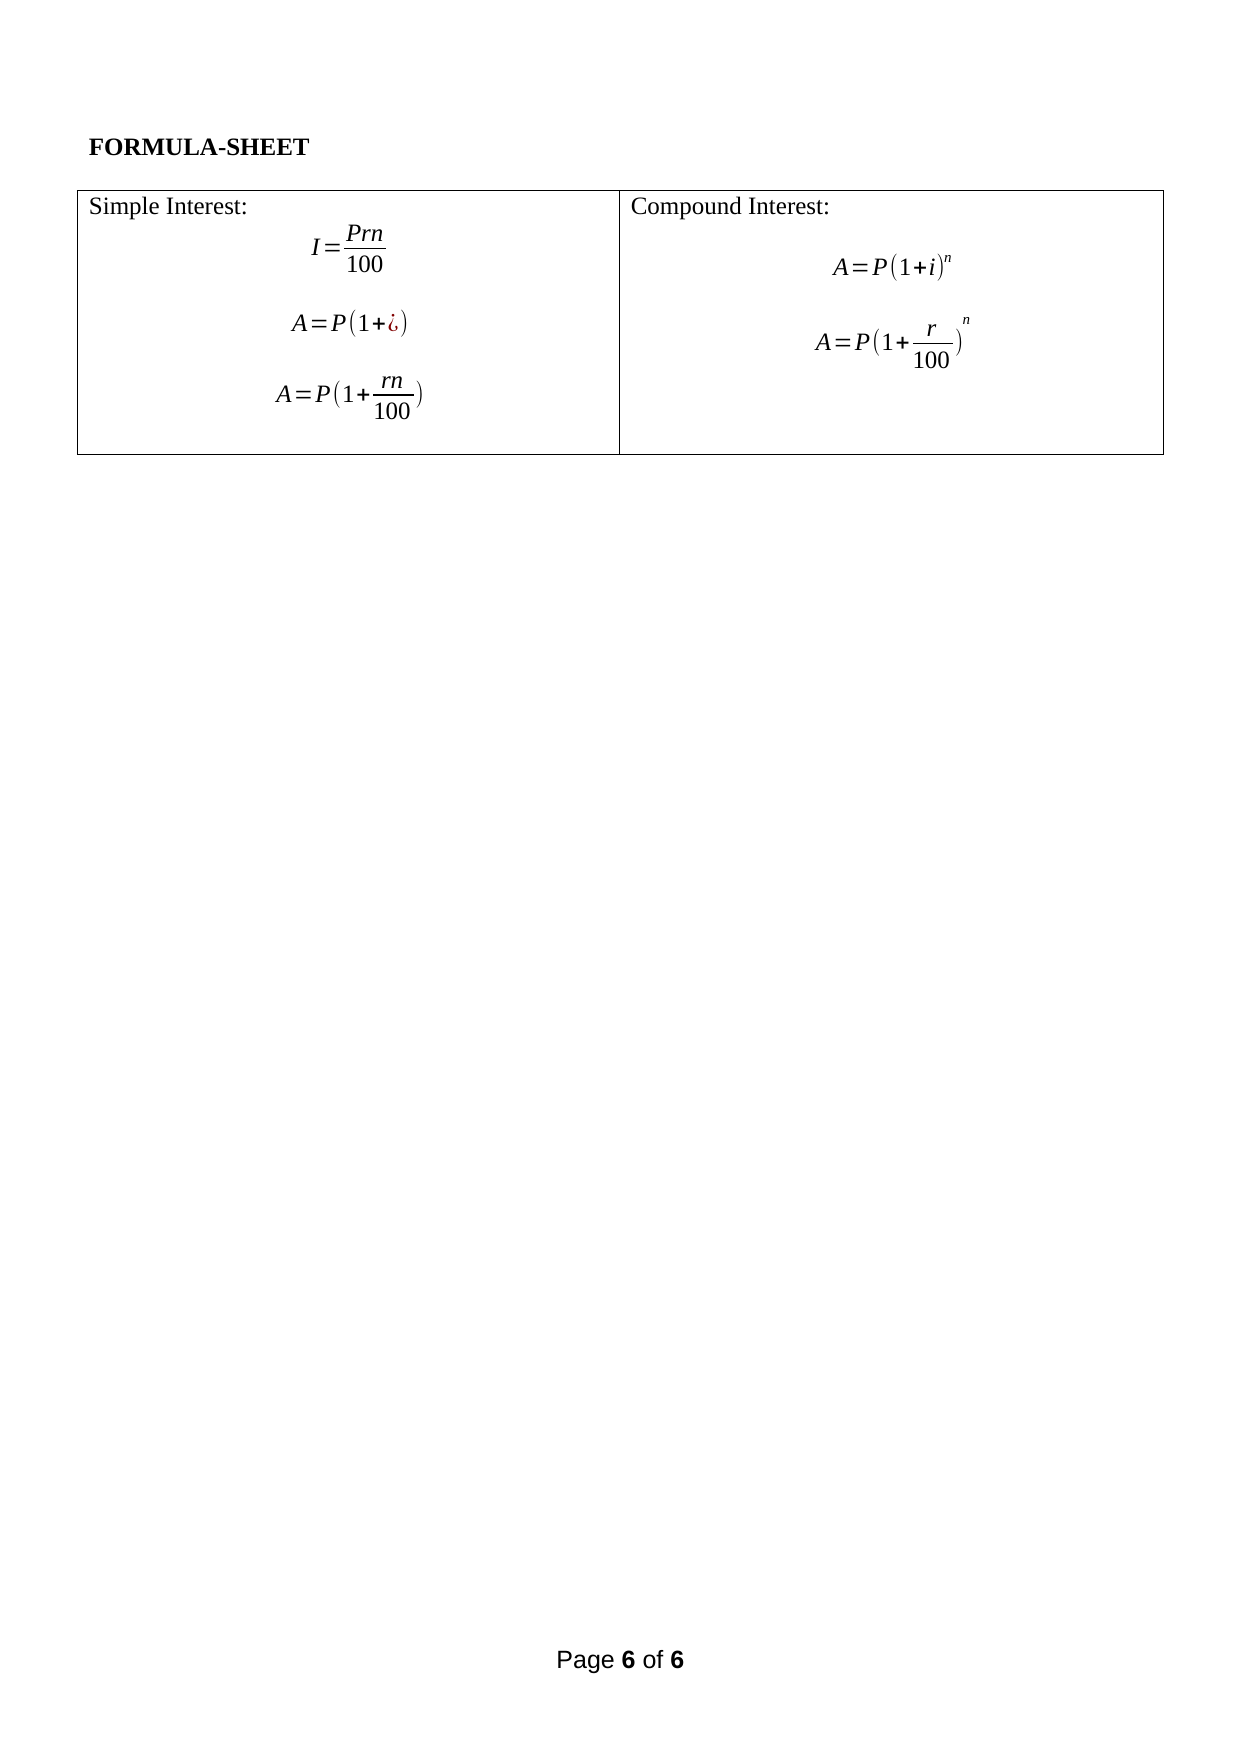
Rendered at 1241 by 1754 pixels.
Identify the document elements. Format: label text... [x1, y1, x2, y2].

table_header Compound Interest: [620, 191, 1163, 454]
text FORMULA-SHEET [89, 132, 1152, 161]
table_header Simple Interest: [78, 191, 619, 454]
